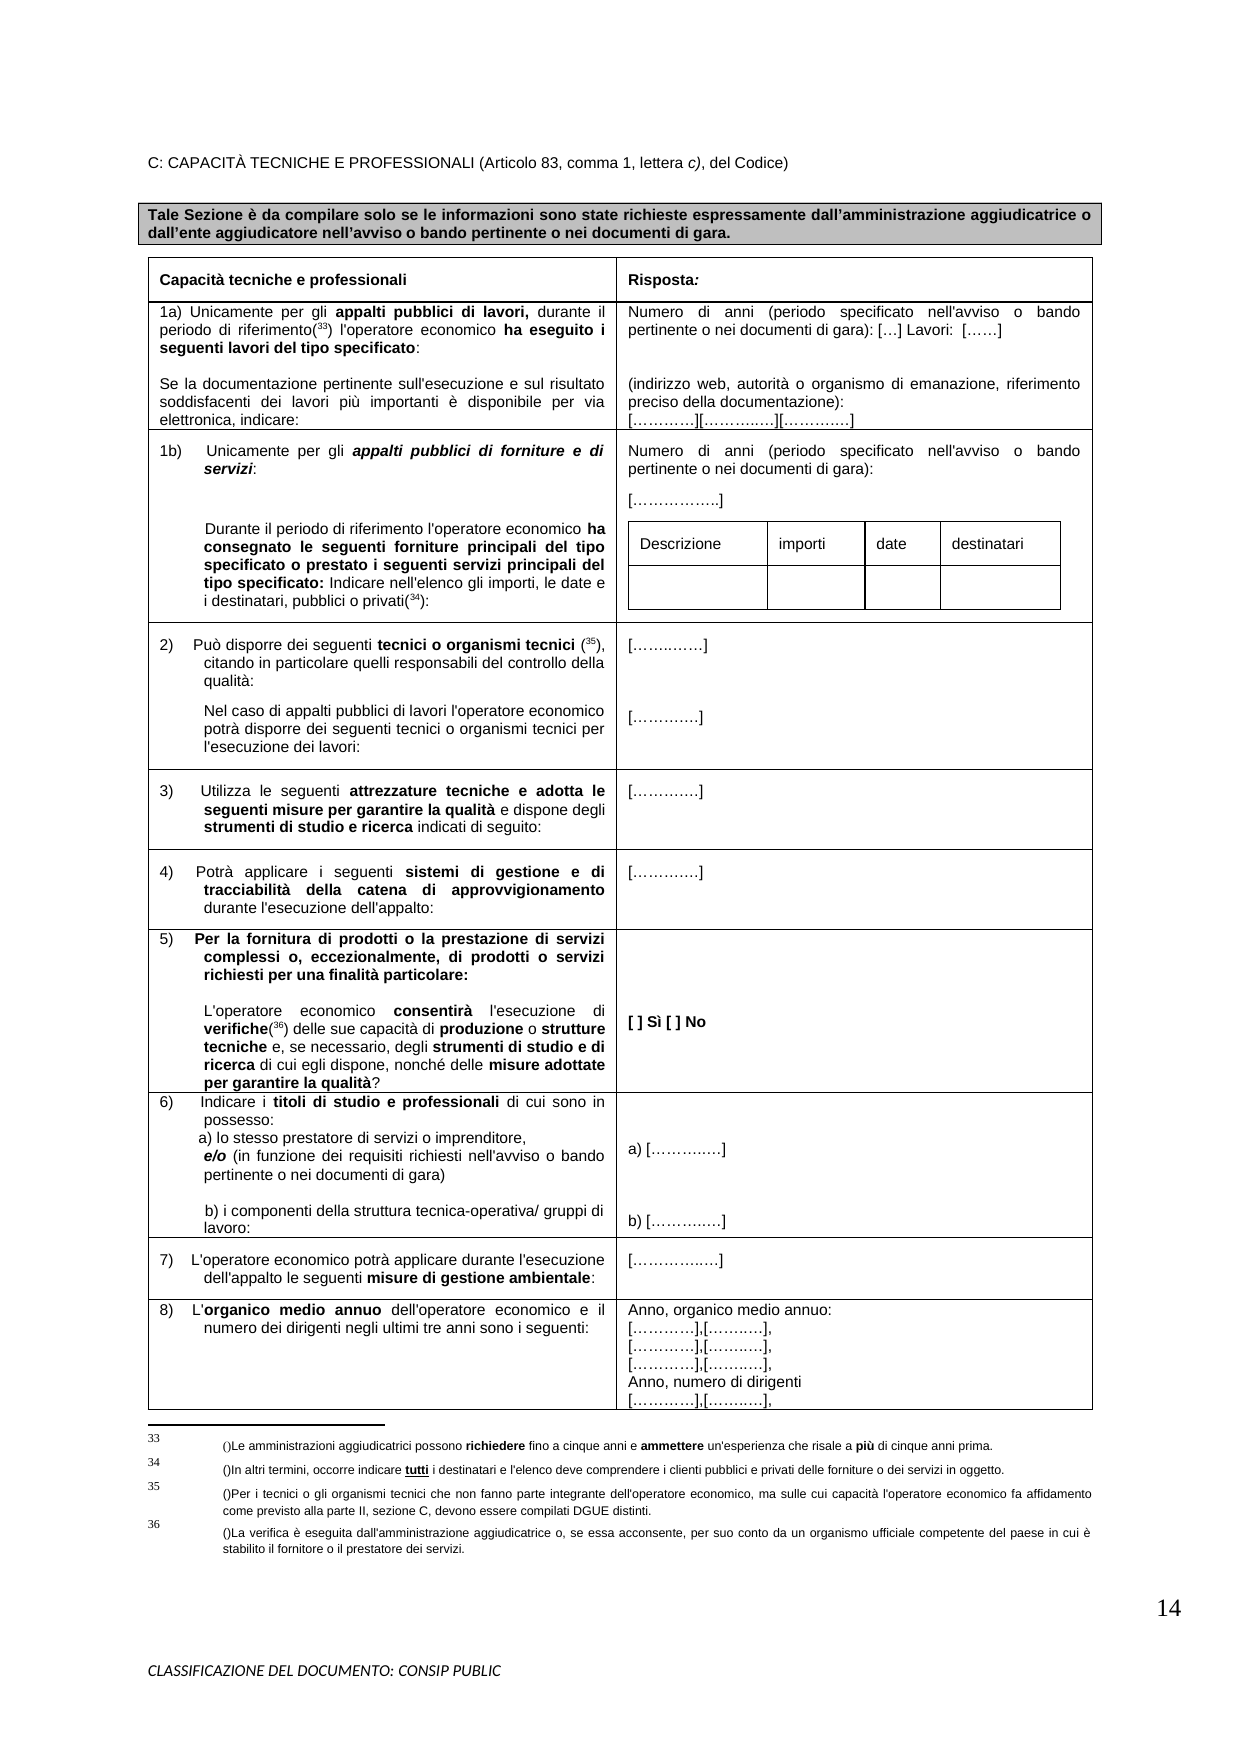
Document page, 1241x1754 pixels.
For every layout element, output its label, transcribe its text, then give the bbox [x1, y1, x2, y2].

table_cell 2) Può disporre dei seguenti tecnici o organismi tecnici (), citando in particolare quelli responsabili del controllo della qualità: Nel caso di appalti pubblici di lavori l'operatore economico potrà disporre dei seguenti tecnici o organismi tecnici per l'esecuzione dei lavori: [149, 623, 616, 769]
table_cell 5) Per la fornitura di prodotti o la prestazione di servizi complessi o, eccezionalmente, di prodotti o servizi richiesti per una finalità particolare: L'operatore economico consentirà l'esecuzione di verifiche() delle sue capacità di produzione o strutture tecniche e, se necessario, degli strumenti di studio e di ricerca di cui egli dispone, nonché delle misure adottate per garantire la qualità? [149, 930, 616, 1092]
table_cell Numero di anni (periodo specificato nell'avviso o bando pertinente o nei documenti di gara): […] Lavori: [……] (indirizzo web, autorità o organismo di emanazione, riferimento preciso della documentazione): […………][………..…][……….…] [617, 303, 1092, 428]
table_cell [149, 1300, 616, 1408]
text Tale Sezione è da compilare solo se le informazioni sono state richieste espressamente dall’amministrazione aggiudicatrice o dall’ente aggiudicatore nell’avviso o bando pertinente o nei documenti di gara. [139, 204, 1101, 244]
table_header Capacità tecniche e professionali [149, 258, 616, 301]
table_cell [617, 1300, 1092, 1408]
table_cell [……..……] [……….…] [617, 623, 1092, 769]
table_cell [……….…] [617, 850, 1092, 929]
table_cell 4) Potrà applicare i seguenti sistemi di gestione e di tracciabilità della catena di approvvigionamento durante l'esecuzione dell'appalto: [149, 850, 616, 929]
title C: Capacità tecniche e professionali (Articolo 83, comma 1, lettera c), del Codice) [148, 154, 1093, 172]
table_cell [ ] Sì [ ] No [617, 930, 1092, 1092]
table_cell a) [………..…] b) [………..…] [617, 1093, 1092, 1237]
table_cell […………..…] [617, 1238, 1092, 1299]
table_cell 7) L'operatore economico potrà applicare durante l'esecuzione dell'appalto le seguenti misure di gestione ambientale: [149, 1238, 616, 1299]
table_cell 6) Indicare i titoli di studio e professionali di cui sono in possesso: a) lo stesso prestatore di servizi o imprenditore, e/o (in funzione dei requisiti richiesti nell'avviso o bando pertinente o nei documenti di gara) b) i componenti della struttura tecnica-operativa/ gruppi di lavoro: [149, 1093, 616, 1237]
table_cell [……….…] [617, 770, 1092, 849]
table_cell 3) Utilizza le seguenti attrezzature tecniche e adotta le seguenti misure per garantire la qualità e dispone degli strumenti di studio e ricerca indicati di seguito: [149, 770, 616, 849]
table_cell Numero di anni (periodo specificato nell'avviso o bando pertinente o nei documenti di gara): [……………..] [617, 430, 1092, 622]
table_cell 1a) Unicamente per gli appalti pubblici di lavori, durante il periodo di riferimento() l'operatore economico ha eseguito i seguenti lavori del tipo specificato: Se la documentazione pertinente sull'esecuzione e sul risultato soddisfacenti dei lavori più importanti è disponibile per via elettronica, indicare: [149, 303, 616, 428]
table_cell 1b) Unicamente per gli appalti pubblici di forniture e di servizi: Durante il periodo di riferimento l'operatore economico ha consegnato le seguenti forniture principali del tipo specificato o prestato i seguenti servizi principali del tipo specificato: Indicare nell'elenco gli importi, le date e i destinatari, pubblici o privati(): [149, 430, 616, 622]
table_header Risposta: [617, 258, 1092, 301]
